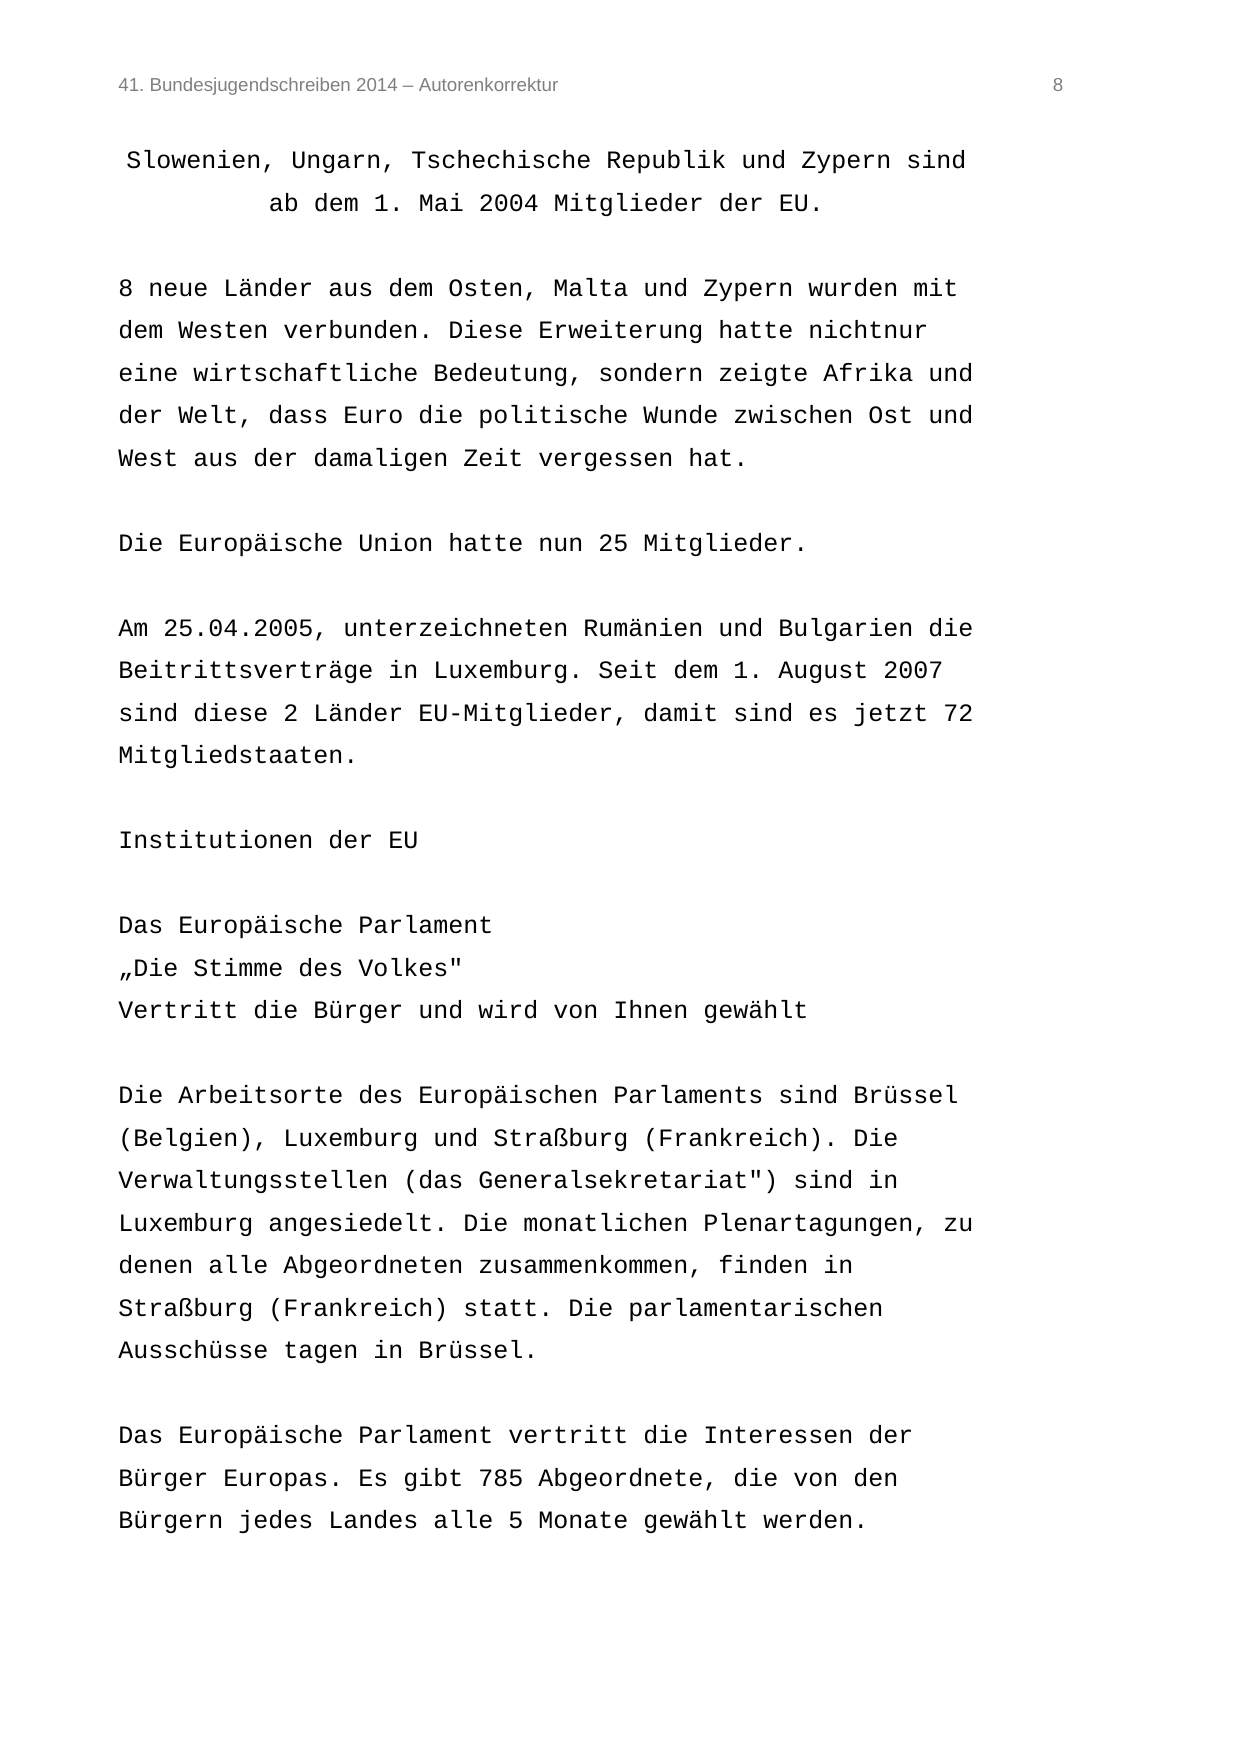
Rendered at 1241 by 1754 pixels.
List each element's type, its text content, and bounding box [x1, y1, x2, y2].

text Das Europäische Parlament [118, 913, 974, 941]
text Am 25.04.2005, unterzeichneten Rumänien und Bulgarien die Beitrittsverträge in Luxemburg. Seit dem 1. August 2007 sind diese 2 Länder EU-Mitglieder, damit sind es jetzt 72 Mitgliedstaaten. [118, 615, 974, 771]
text Die Arbeitsorte des Europäischen Parlaments sind Brüssel (Belgien), Luxemburg und Straßburg (Frankreich). Die Verwaltungsstellen (das Generalsekretariat") sind in Luxemburg angesiedelt. Die monatlichen Plenartagungen, zu denen alle Abgeordneten zusammenkommen, finden in Straßburg (Frankreich) statt. Die parlamentarischen Ausschüsse tagen in Brüssel. [118, 1083, 974, 1366]
text „Die Stimme des Volkes" [118, 955, 974, 983]
text Vertritt die Bürger und wird von Ihnen gewählt [118, 998, 974, 1026]
text Die Europäische Union hatte nun 25 Mitglieder. [118, 530, 974, 558]
text 8 neue Länder aus dem Osten, Malta und Zypern wurden mit dem Westen verbunden. Diese Erweiterung hatte nichtnur eine wirtschaftliche Bedeutung, sondern zeigte Afrika und der Welt, dass Euro die politische Wunde zwischen Ost und West aus der damaligen Zeit vergessen hat. [118, 275, 974, 473]
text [118, 148, 974, 218]
text Institutionen der EU [118, 828, 974, 856]
text Das Europäische Parlament vertritt die Interessen der Bürger Europas. Es gibt 785 Abgeordnete, die von den Bürgern jedes Landes alle 5 Monate gewählt werden. [118, 1423, 974, 1536]
